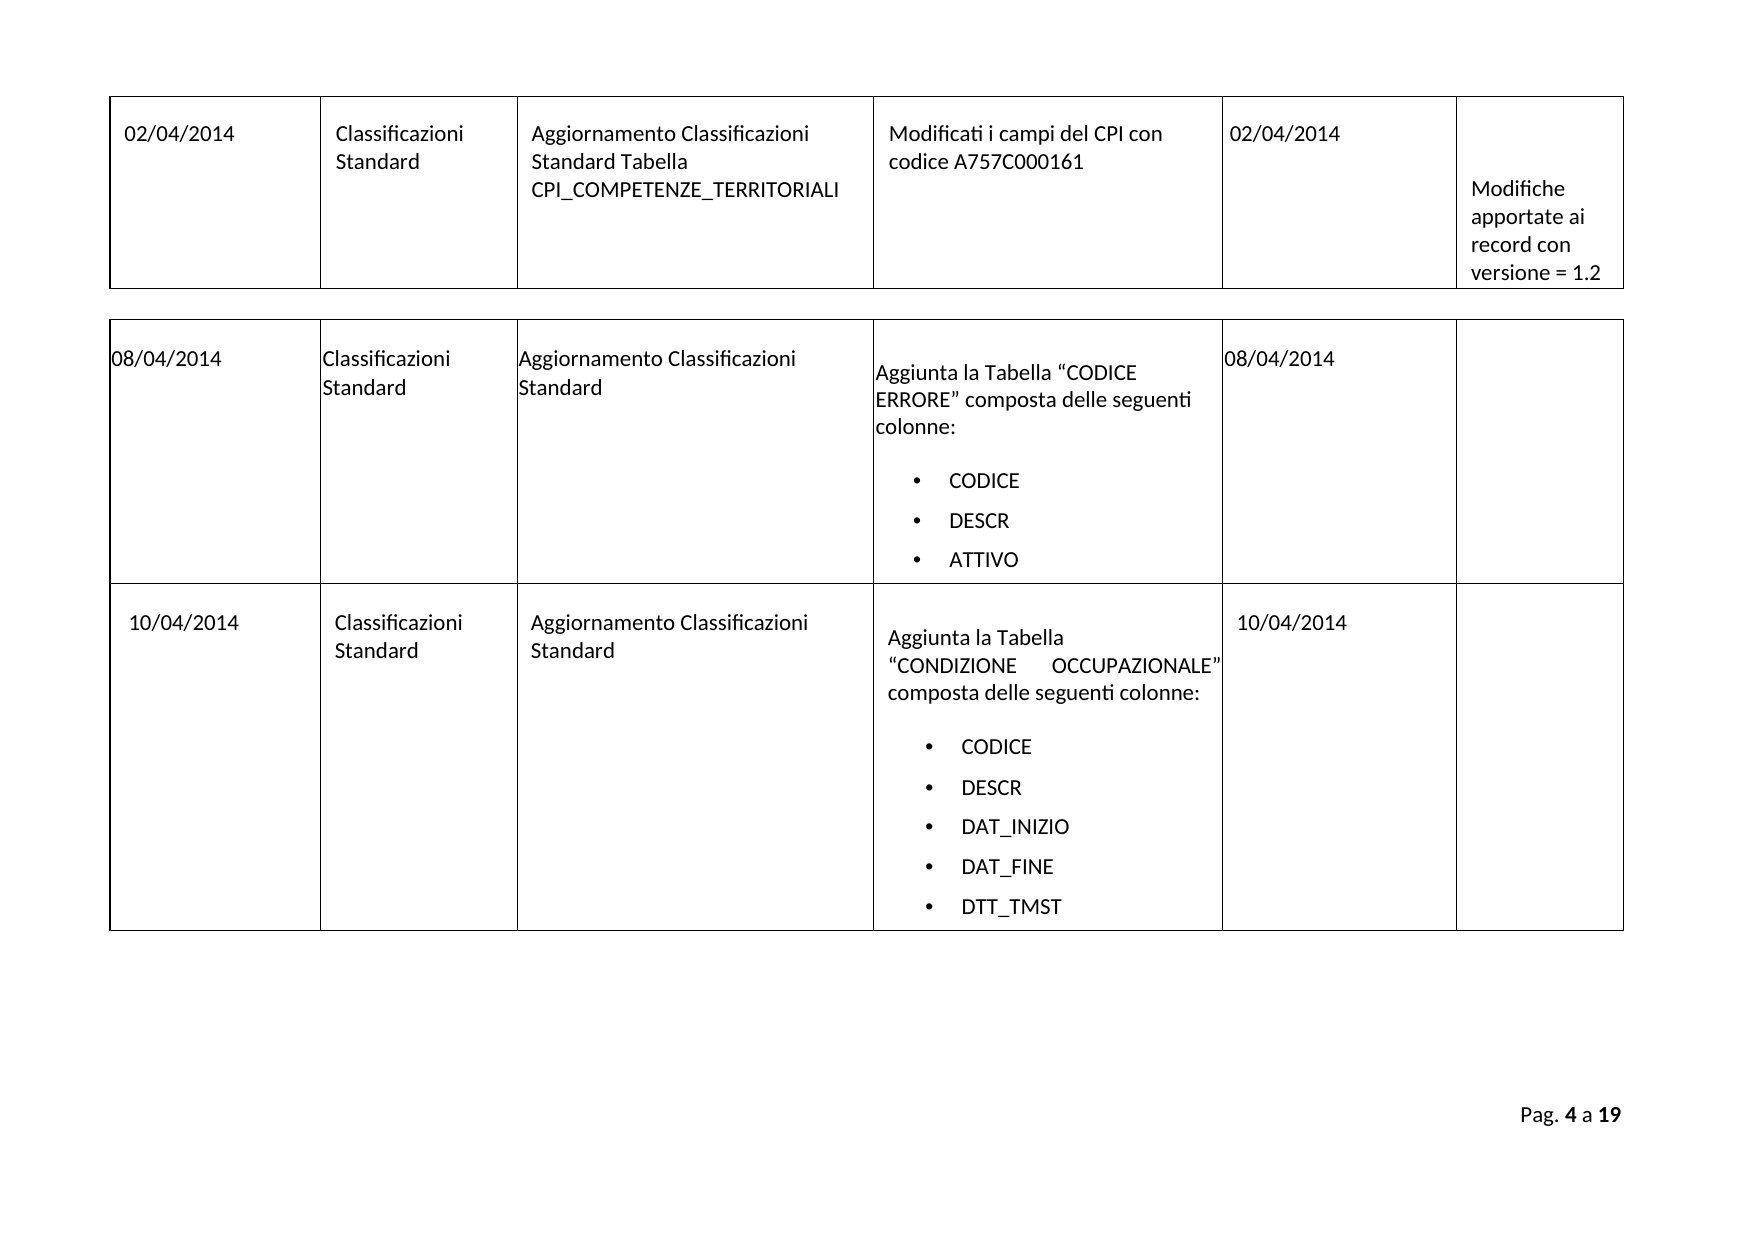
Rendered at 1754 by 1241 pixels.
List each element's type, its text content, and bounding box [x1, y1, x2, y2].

table_header Aggiunta la Tabella “CODICE ERRORE” composta delle seguenti colonne: CODICE DESCR ATTIVO [874, 320, 1222, 583]
table_cell Aggiunta la Tabella “CONDIZIONE OCCUPAZIONALE” composta delle seguenti colonne: CODICE DESCR DAT_INIZIO DAT_FINE DTT_TMST [874, 584, 1222, 929]
table_cell Modificati i campi del CPI con codice A757C000161 [874, 97, 1222, 288]
table_header Aggiornamento Classificazioni Standard [518, 320, 873, 583]
table_header [1457, 320, 1623, 583]
table_cell 02/04/2014 [1223, 97, 1456, 288]
table_cell 02/04/2014 [111, 97, 320, 288]
table_header 08/04/2014 [111, 320, 320, 583]
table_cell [321, 97, 517, 288]
table_cell 10/04/2014 [1223, 584, 1456, 929]
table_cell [518, 97, 873, 288]
table_cell [1457, 584, 1623, 929]
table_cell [518, 584, 873, 929]
table_header 08/04/2014 [1223, 320, 1456, 583]
table_cell 10/04/2014 [111, 584, 320, 929]
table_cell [321, 584, 517, 929]
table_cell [1457, 97, 1623, 288]
table_header Classificazioni Standard [321, 320, 517, 583]
